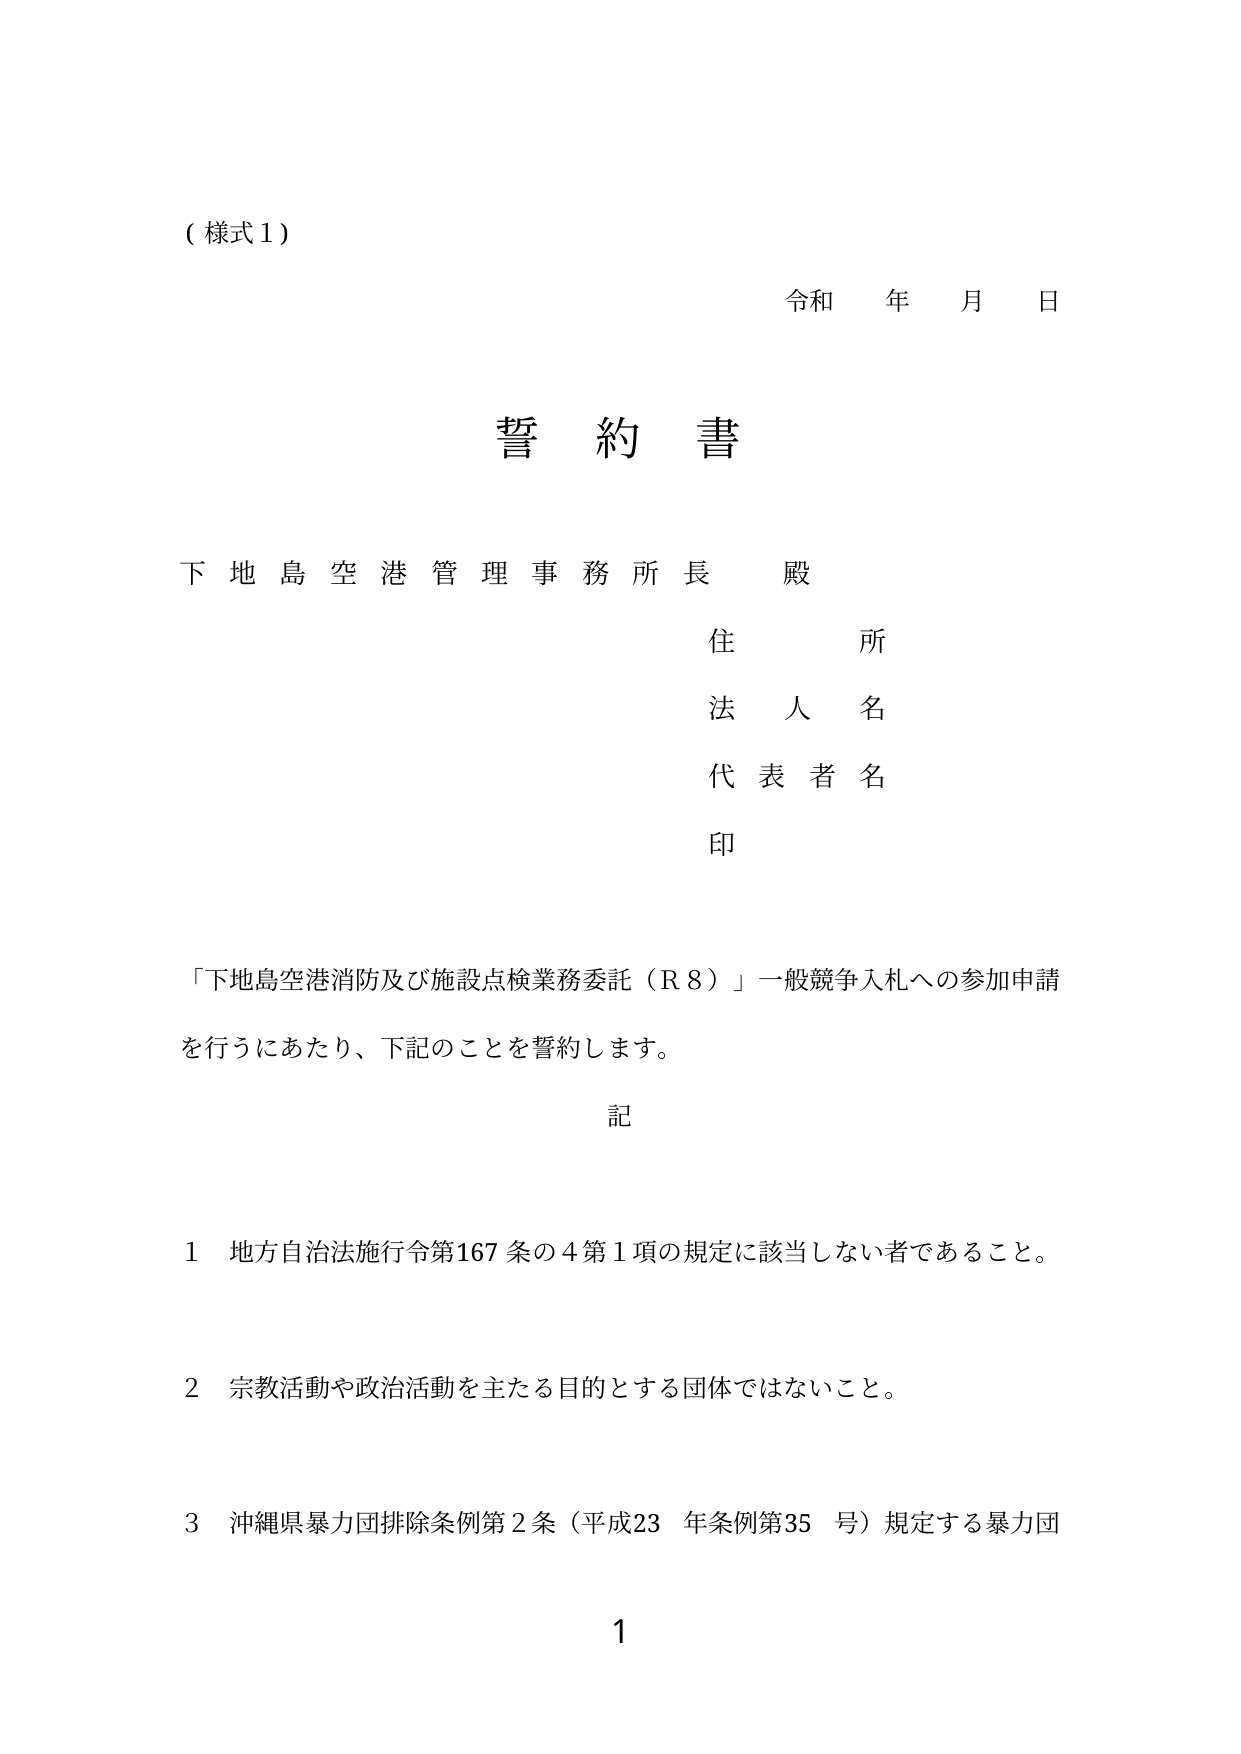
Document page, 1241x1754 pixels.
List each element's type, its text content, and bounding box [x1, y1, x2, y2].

text １ 地方自治法施行令第167条の４第１項の規定に該当しない者であること。 [179, 1217, 1061, 1284]
text 代表者名 印 [685, 741, 1061, 877]
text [179, 1488, 1061, 1556]
text 「下地島空港消防及び施設点検業務委託（Ｒ８）」一般競争入札への参加申請を行うにあたり、下記のことを誓約します。 [179, 945, 1061, 1081]
text 令和 年 月 日 [179, 266, 1061, 334]
subtitle 記 [179, 1081, 1061, 1149]
text 住 所 [685, 605, 1061, 673]
text (様式１) [179, 198, 1061, 266]
text 下地島空港管理事務所長 殿 [179, 537, 1061, 605]
text ２ 宗教活動や政治活動を主たる目的とする団体ではないこと。 [179, 1352, 1061, 1420]
text 法 人 名 [685, 673, 1061, 741]
text 誓 約 書 [179, 402, 1061, 469]
